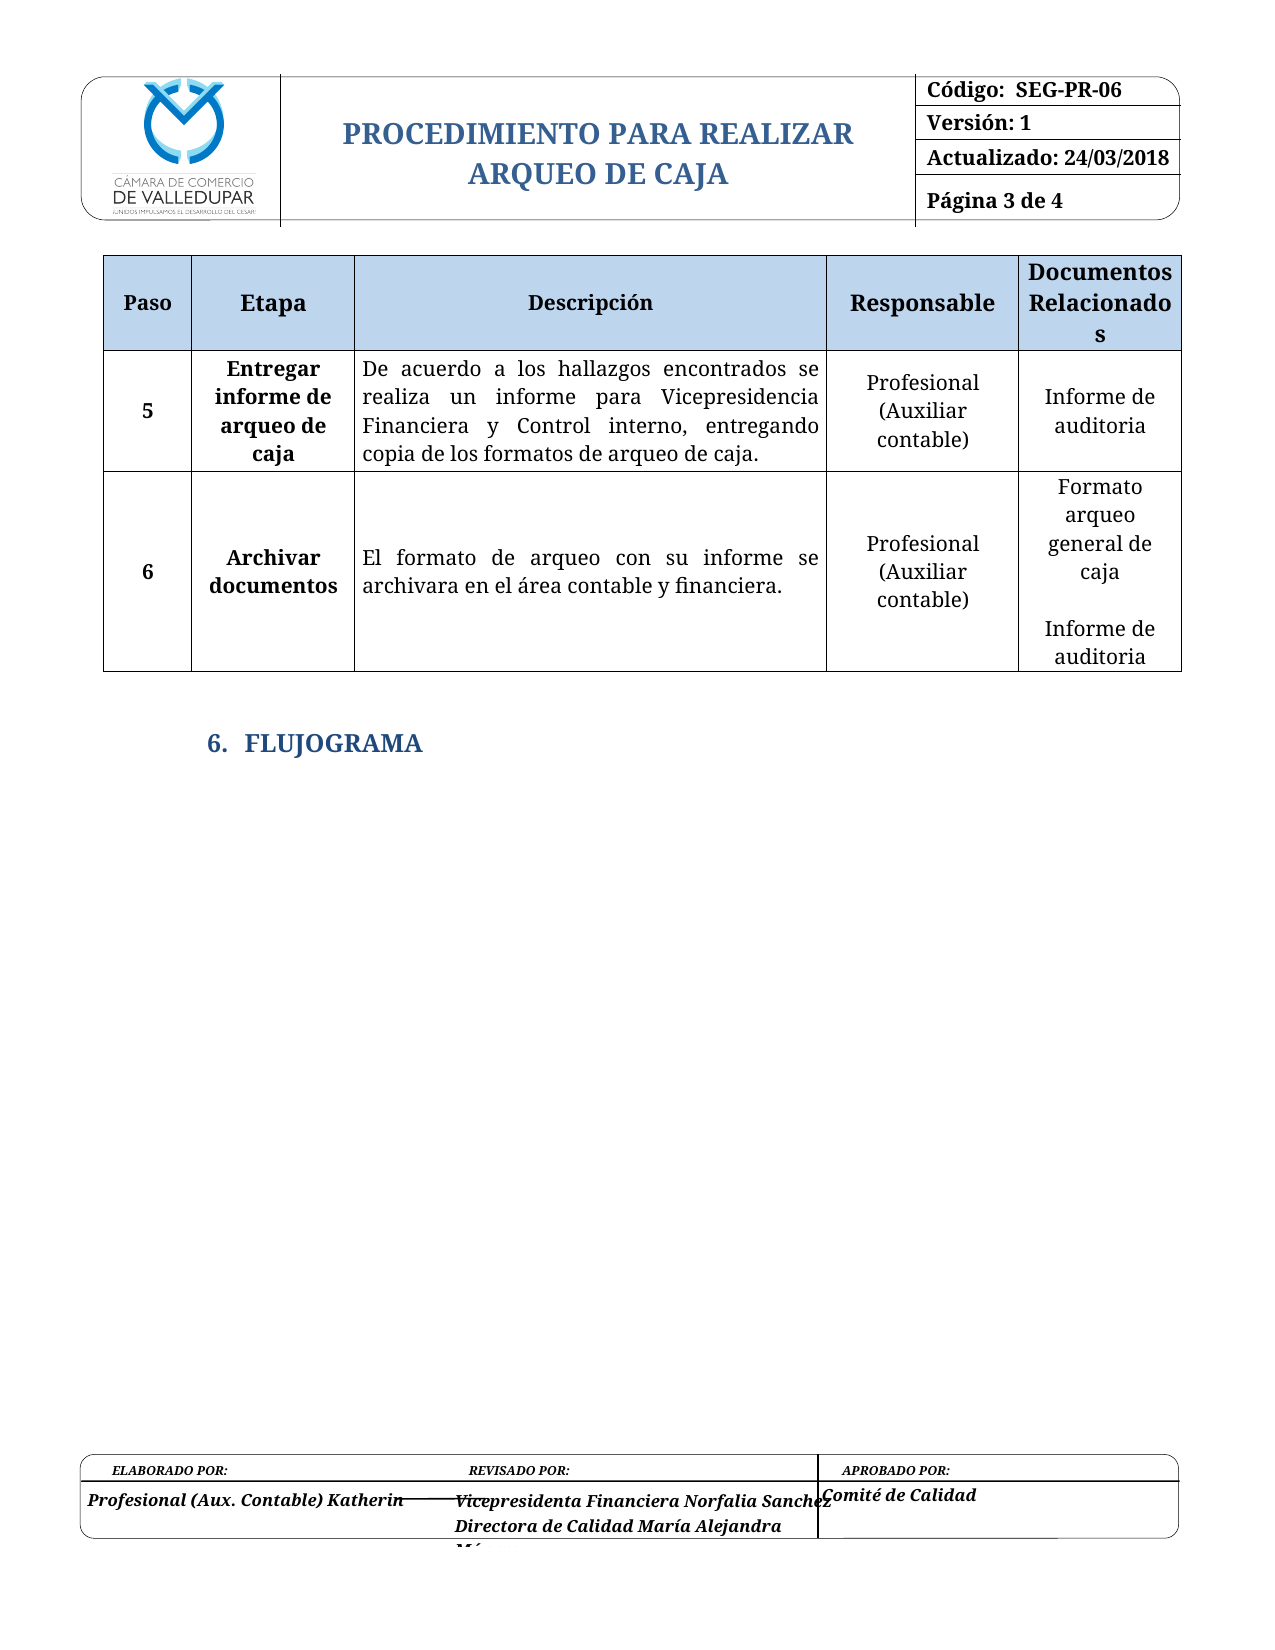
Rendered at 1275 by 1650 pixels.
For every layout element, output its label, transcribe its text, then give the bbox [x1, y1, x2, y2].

table_cell De acuerdo a los hallazgos encontrados se realiza un informe para Vicepresidencia Financiera y Control interno, entregando copia de los formatos de arqueo de caja. [355, 351, 826, 471]
table_header Etapa [192, 256, 354, 350]
table_header Responsable [827, 256, 1018, 350]
table_cell Archivar documentos [192, 472, 354, 671]
picture [112, 78, 256, 214]
table_header Descripción [355, 256, 826, 350]
table_cell Formato arqueo general de caja Informe de auditoria [1019, 472, 1181, 671]
table_cell 6 [104, 472, 191, 671]
table_cell Entregar informe de arqueo de caja [192, 351, 354, 471]
table_cell Profesional (Auxiliar contable) [827, 351, 1018, 471]
table_cell 5 [104, 351, 191, 471]
list FLUJOGRAMA [207, 725, 1098, 759]
table_cell Profesional (Auxiliar contable) [827, 472, 1018, 671]
table_cell El formato de arqueo con su informe se archivara en el área contable y financiera. [355, 472, 826, 671]
table_cell Informe de auditoria [1019, 351, 1181, 471]
table_header Documentos Relacionados [1019, 256, 1181, 350]
table_header Paso [104, 256, 191, 350]
